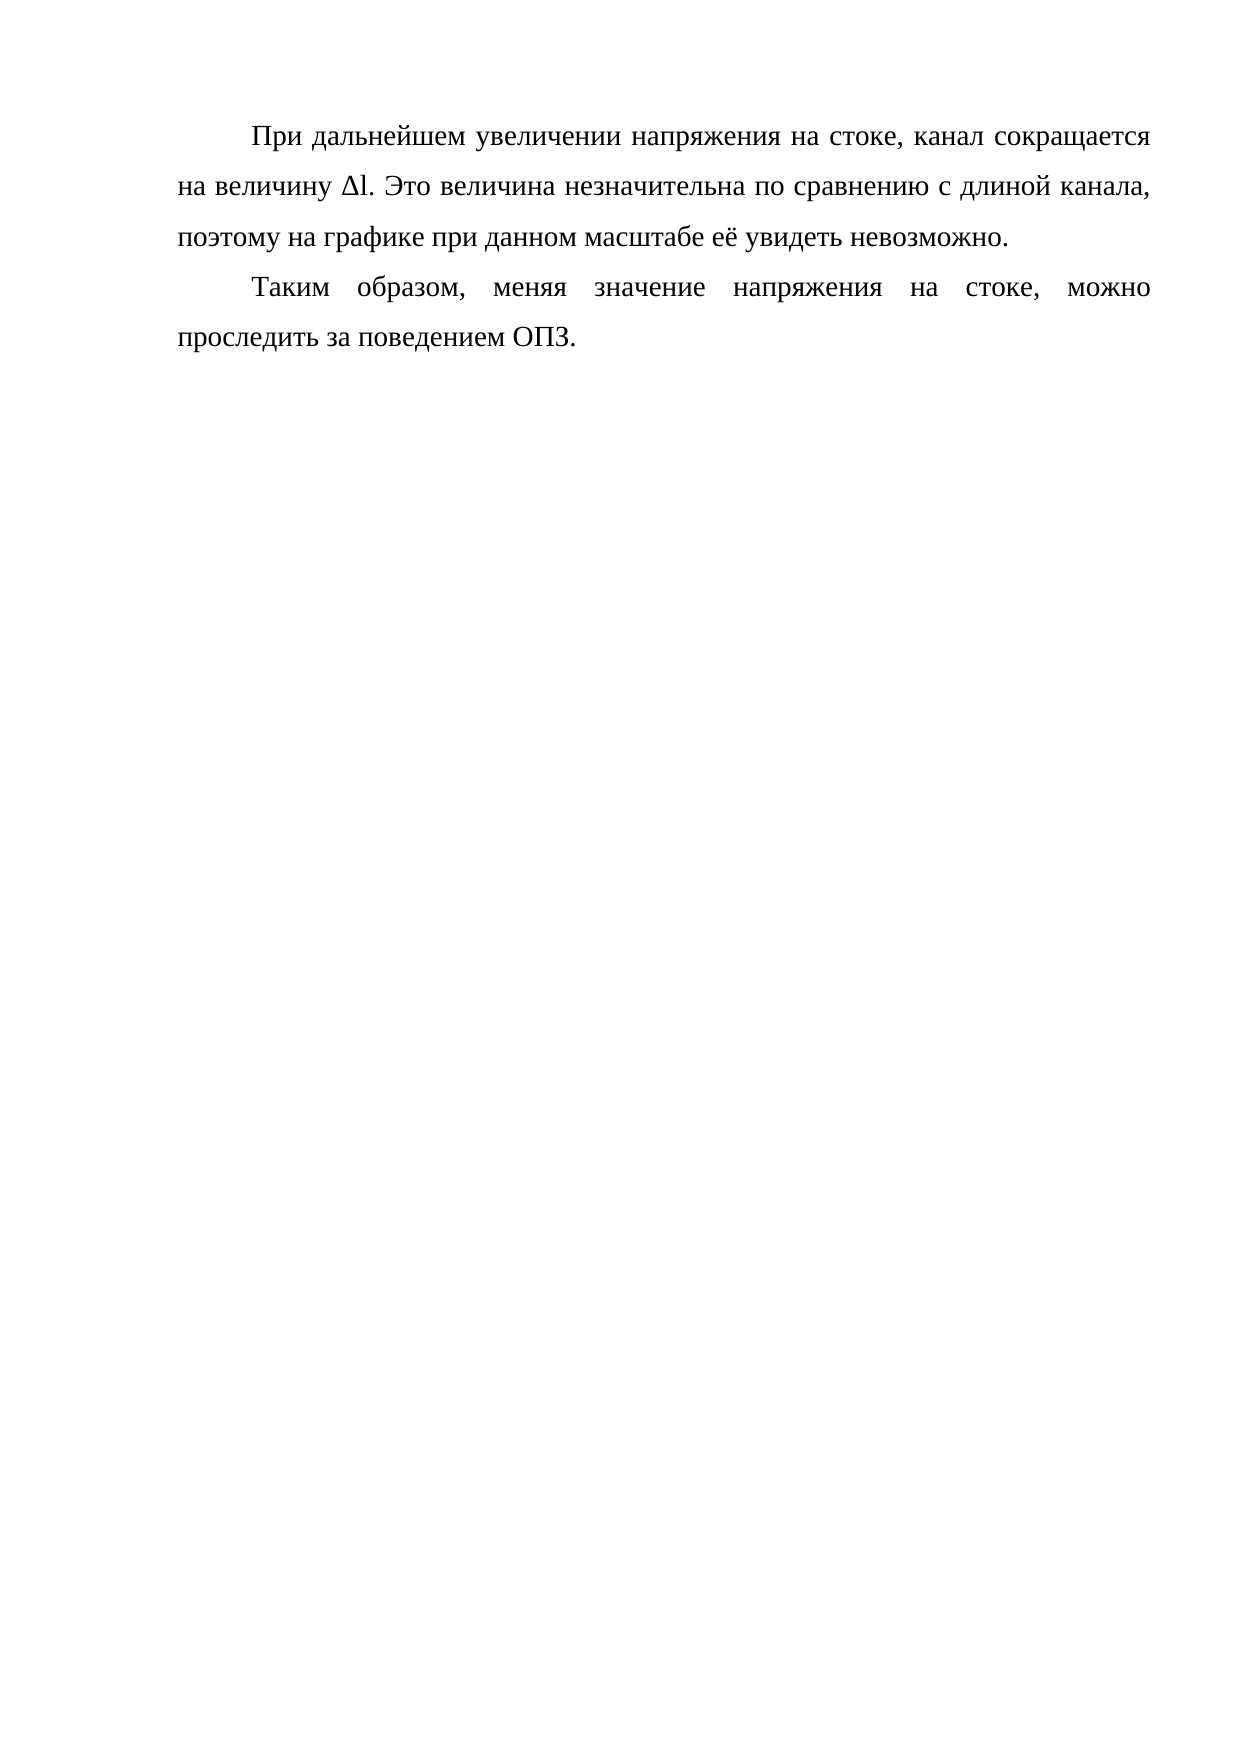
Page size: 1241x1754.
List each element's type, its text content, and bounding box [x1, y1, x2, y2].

text Таким образом, меняя значение напряжения на стоке, можно проследить за поведением ОПЗ. [177, 269, 1152, 353]
text При дальнейшем увеличении напряжения на стоке, канал сокращается на величину Δl. Это величина незначительна по сравнению с длиной канала, поэтому на графике при данном масштабе её увидеть невозможно. [177, 118, 1152, 252]
